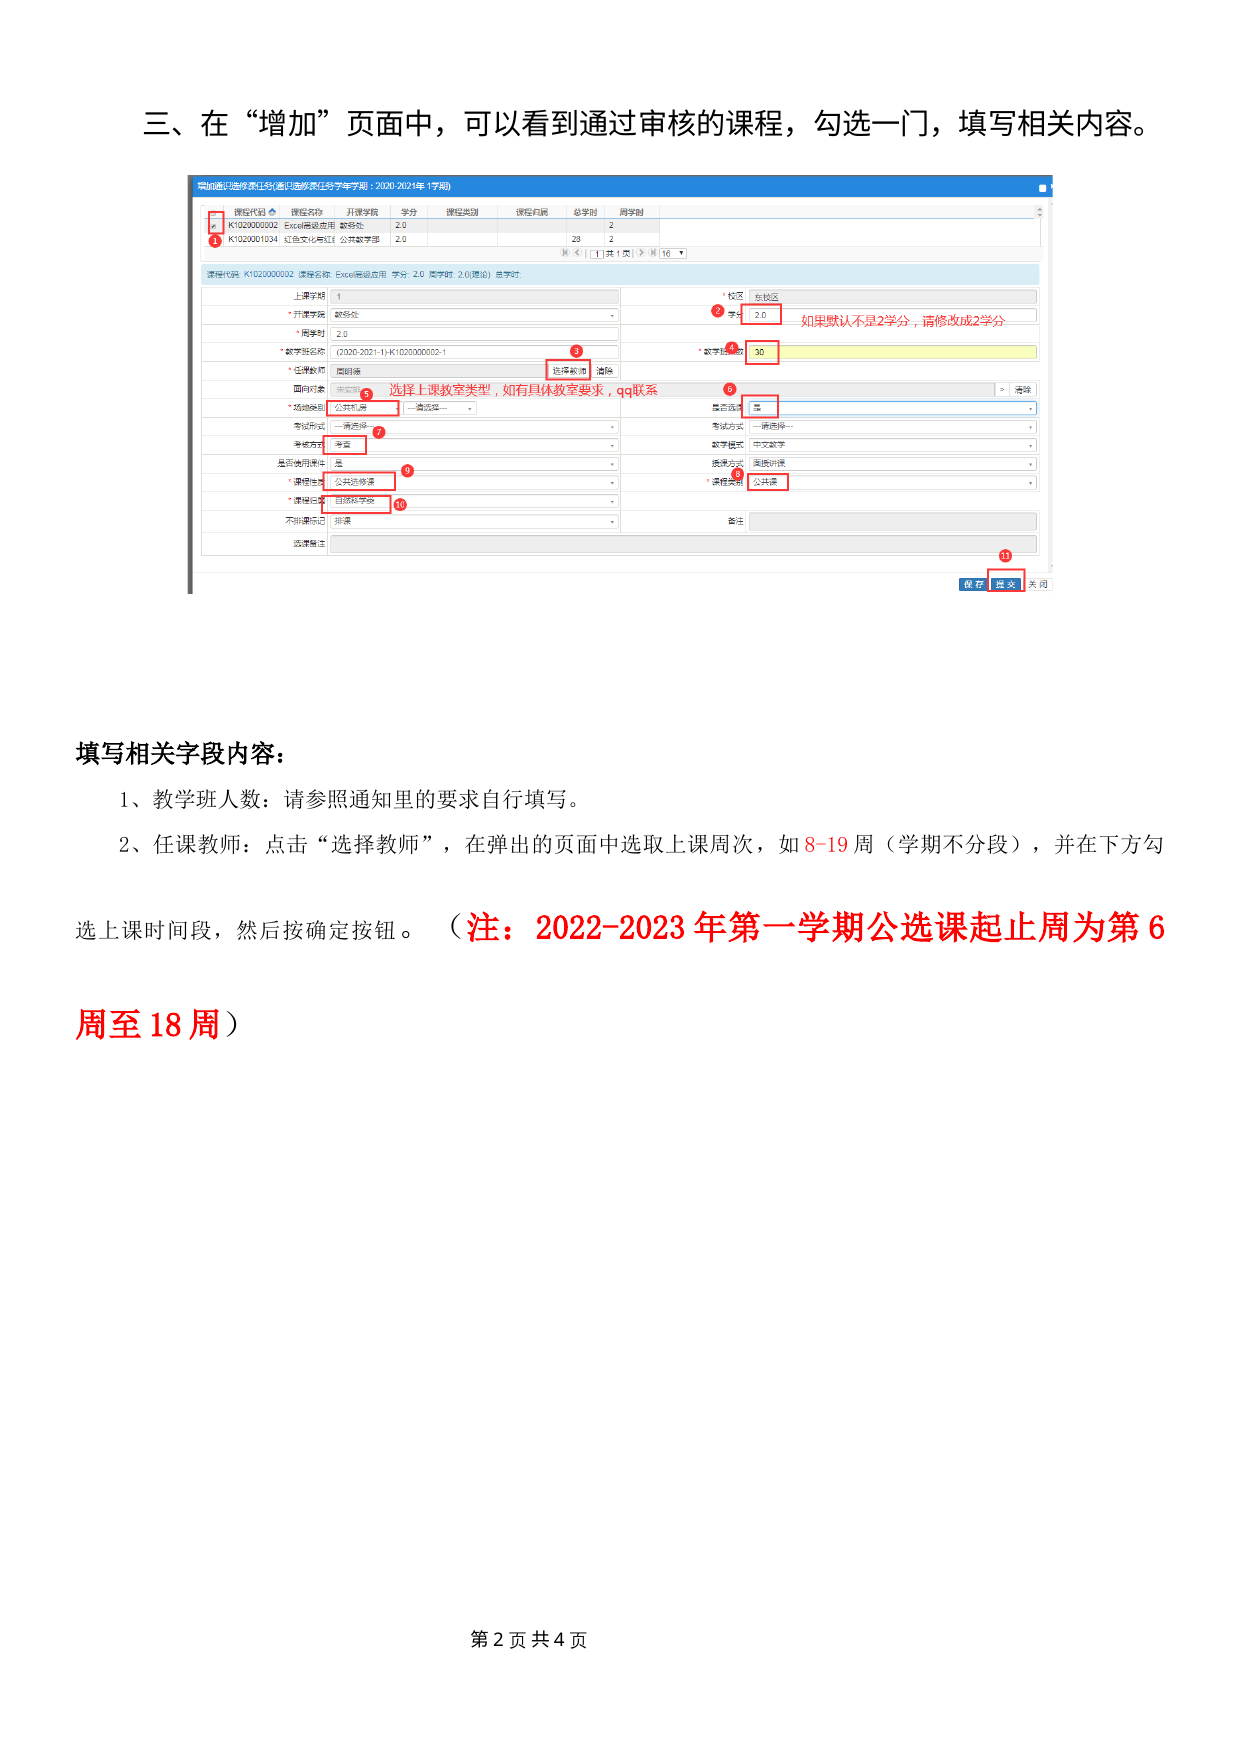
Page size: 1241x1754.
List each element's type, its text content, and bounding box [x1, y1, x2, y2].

text 2、任课教师：点击“选择教师”，在弹出的页面中选取上课周次，如8-19周（学期不分段），并在下方勾选上课时间段，然后按确定按钮。（注：2022-2023年第一学期公选课起止周为第6周至18周） [75, 827, 1165, 1054]
picture [187, 175, 1053, 594]
text 1、教学班人数：请参照通知里的要求自行填写。 [75, 782, 1165, 814]
text 填写相关字段内容： [75, 735, 1165, 768]
subtitle 三、在“增加”页面中，可以看到通过审核的课程，勾选一门，填写相关内容。 [75, 89, 1165, 154]
